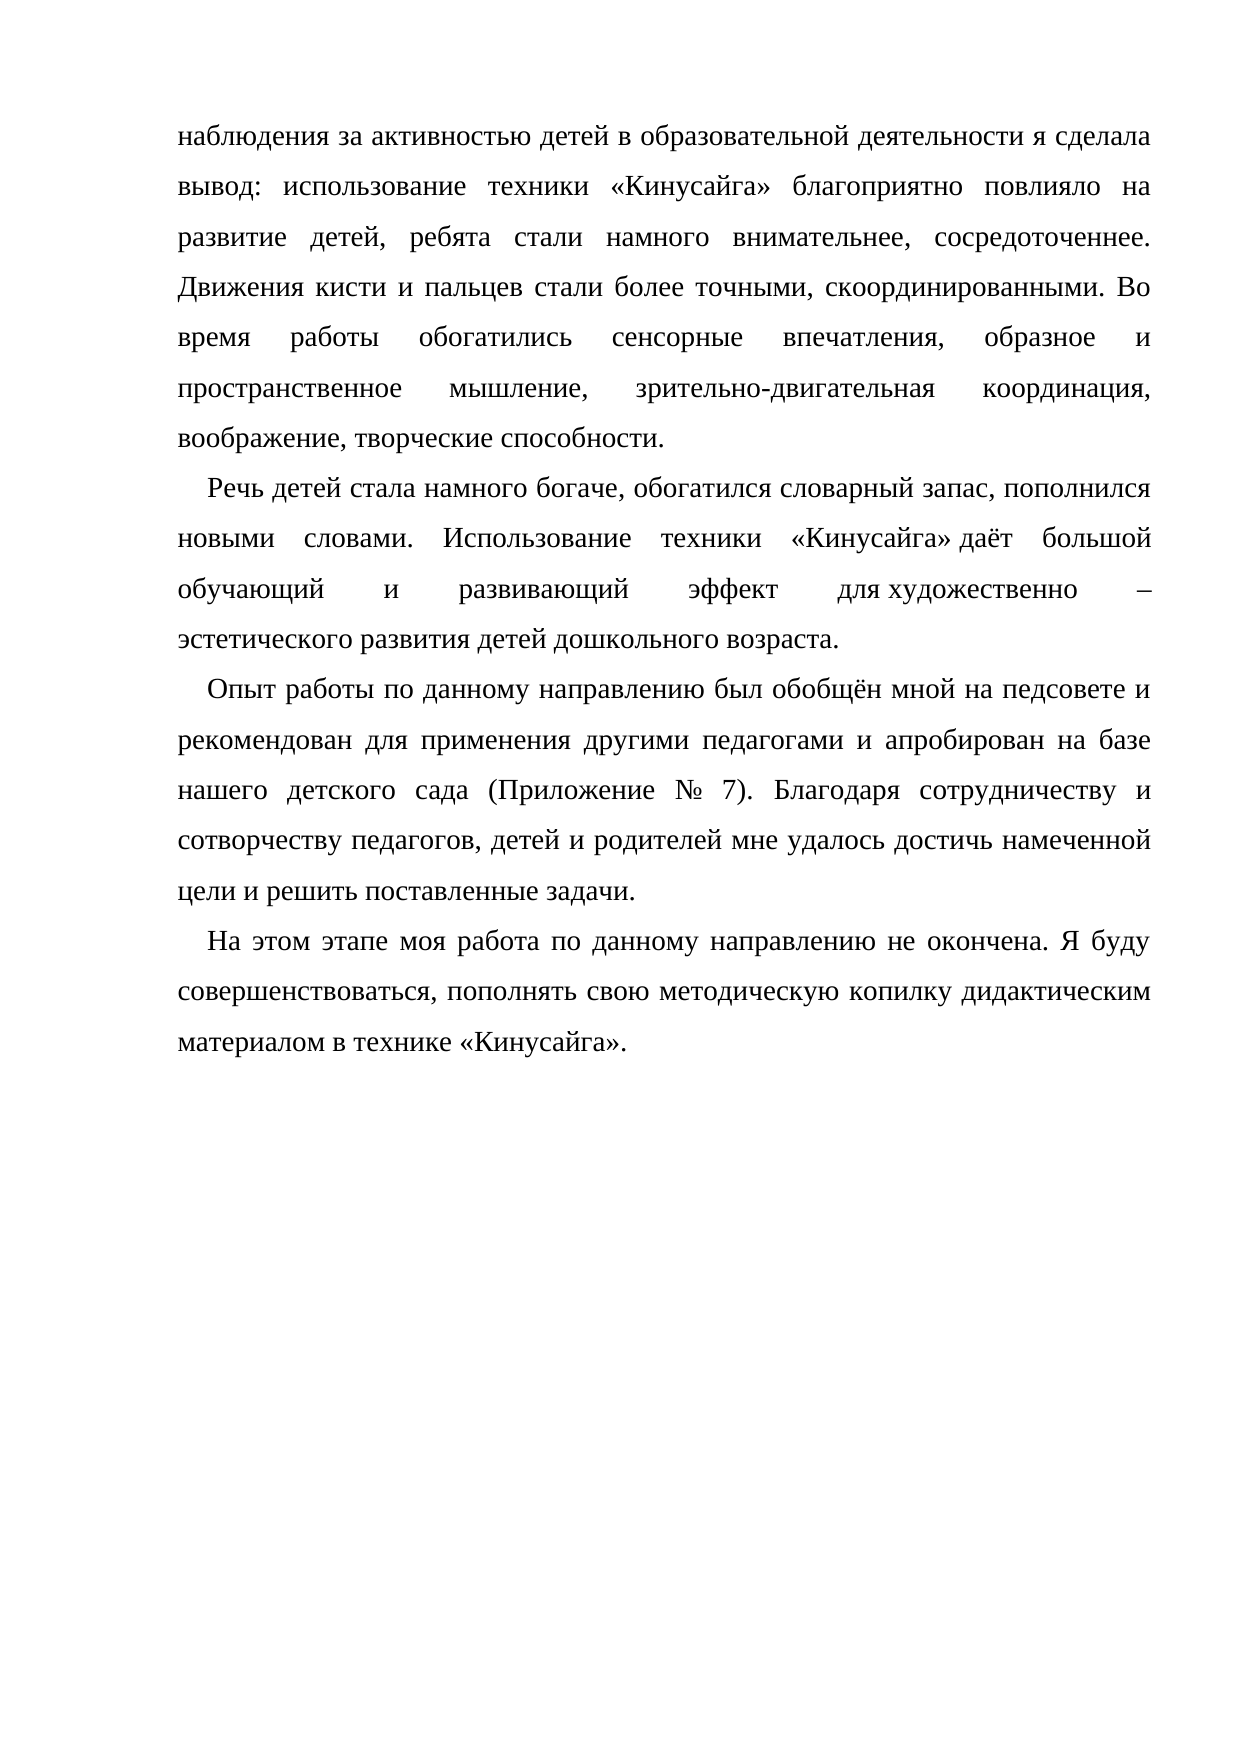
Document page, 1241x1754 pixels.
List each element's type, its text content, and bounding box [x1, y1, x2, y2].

text Речь детей стала намного богаче, обогатился словарный запас, пополнился новыми словами. Использование техники «Кинусайга» даёт большой обучающий и развивающий эффект для художественно – эстетического развития детей дошкольного возраста. [177, 470, 1152, 655]
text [177, 118, 1152, 453]
text На этом этапе моя работа по данному направлению не окончена. Я буду совершенствоваться, пополнять свою методическую копилку дидактическим материалом в технике «Кинусайга». [177, 923, 1152, 1057]
text Опыт работы по данному направлению был обобщён мной на педсовете и рекомендован для применения другими педагогами и апробирован на базе нашего детского сада (Приложение № 7). Благодаря сотрудничеству и сотворчеству педагогов, детей и родителей мне удалось достичь намеченной цели и решить поставленные задачи. [177, 672, 1152, 906]
